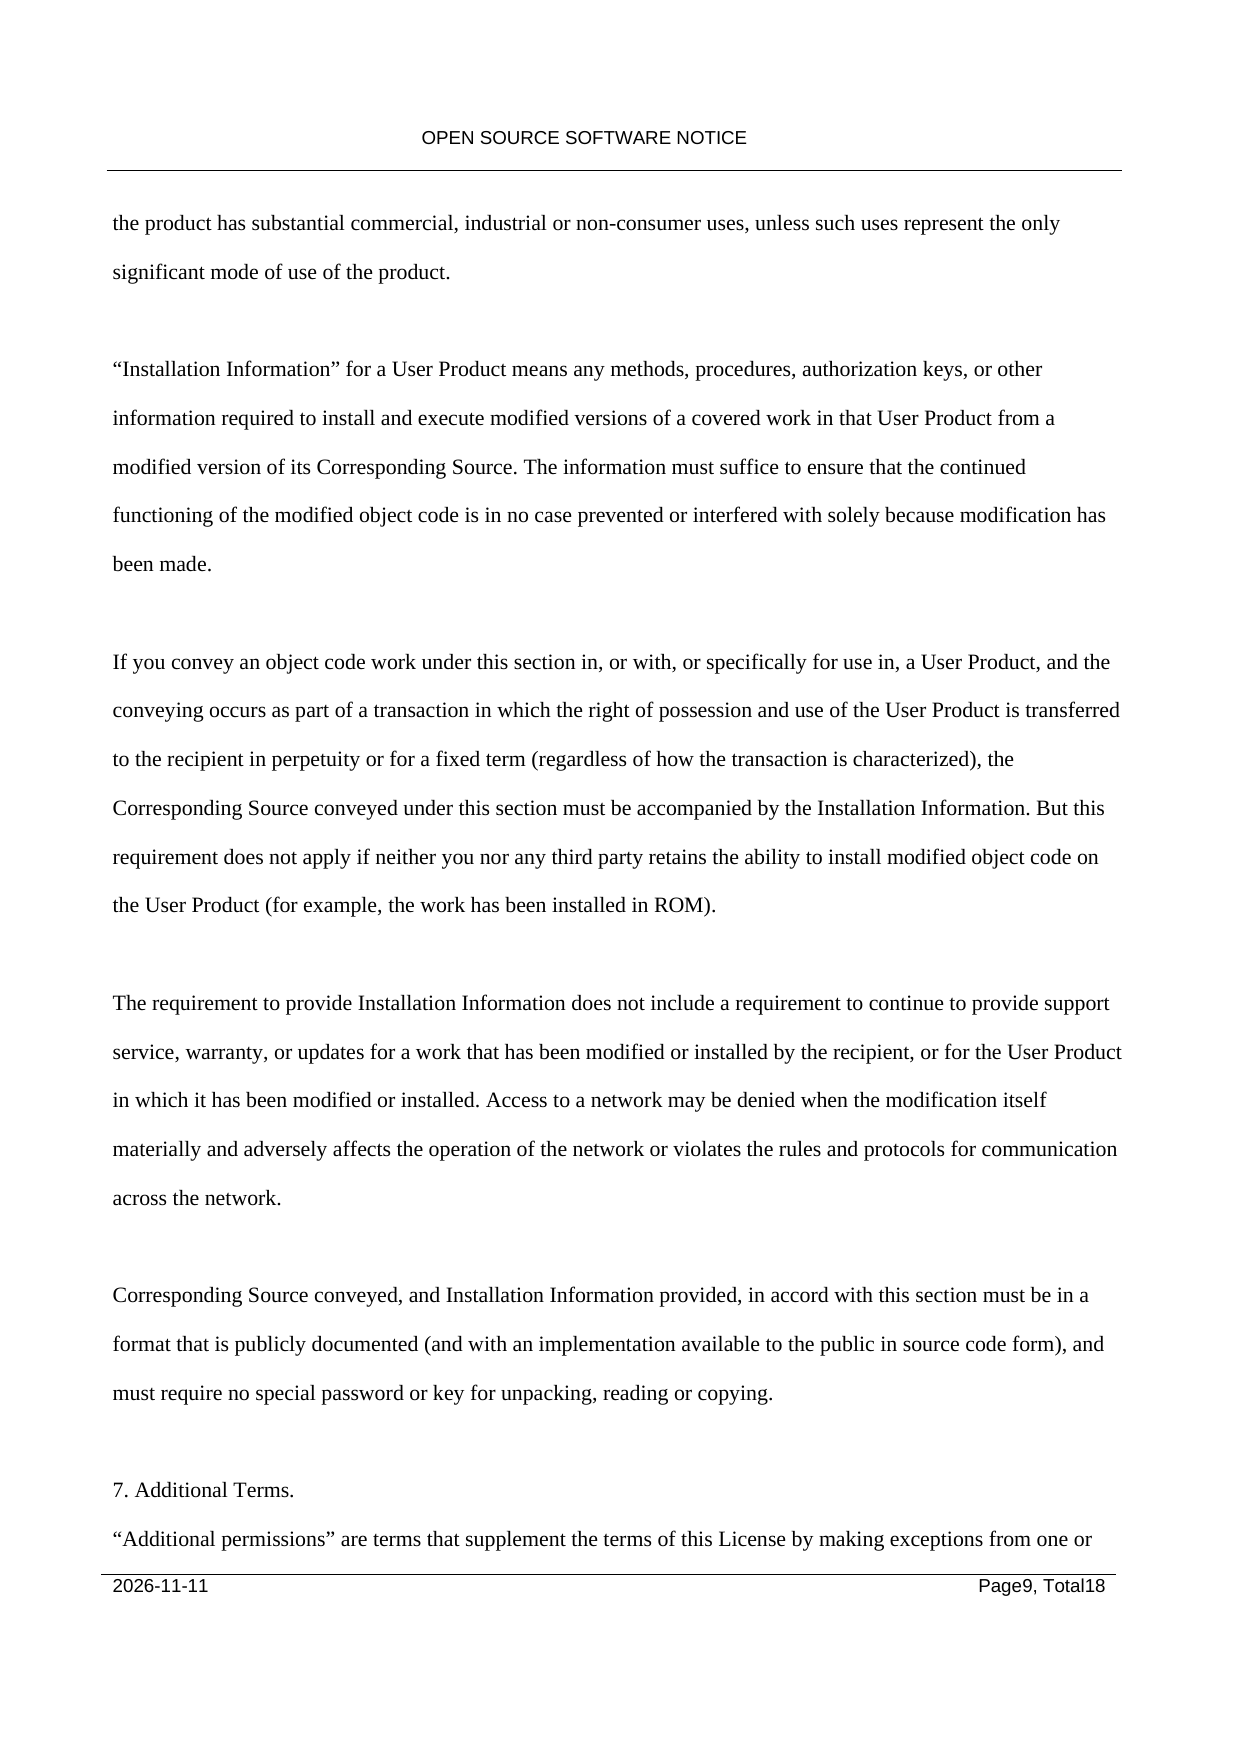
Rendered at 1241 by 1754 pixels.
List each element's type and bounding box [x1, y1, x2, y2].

text [112, 206, 1128, 1555]
